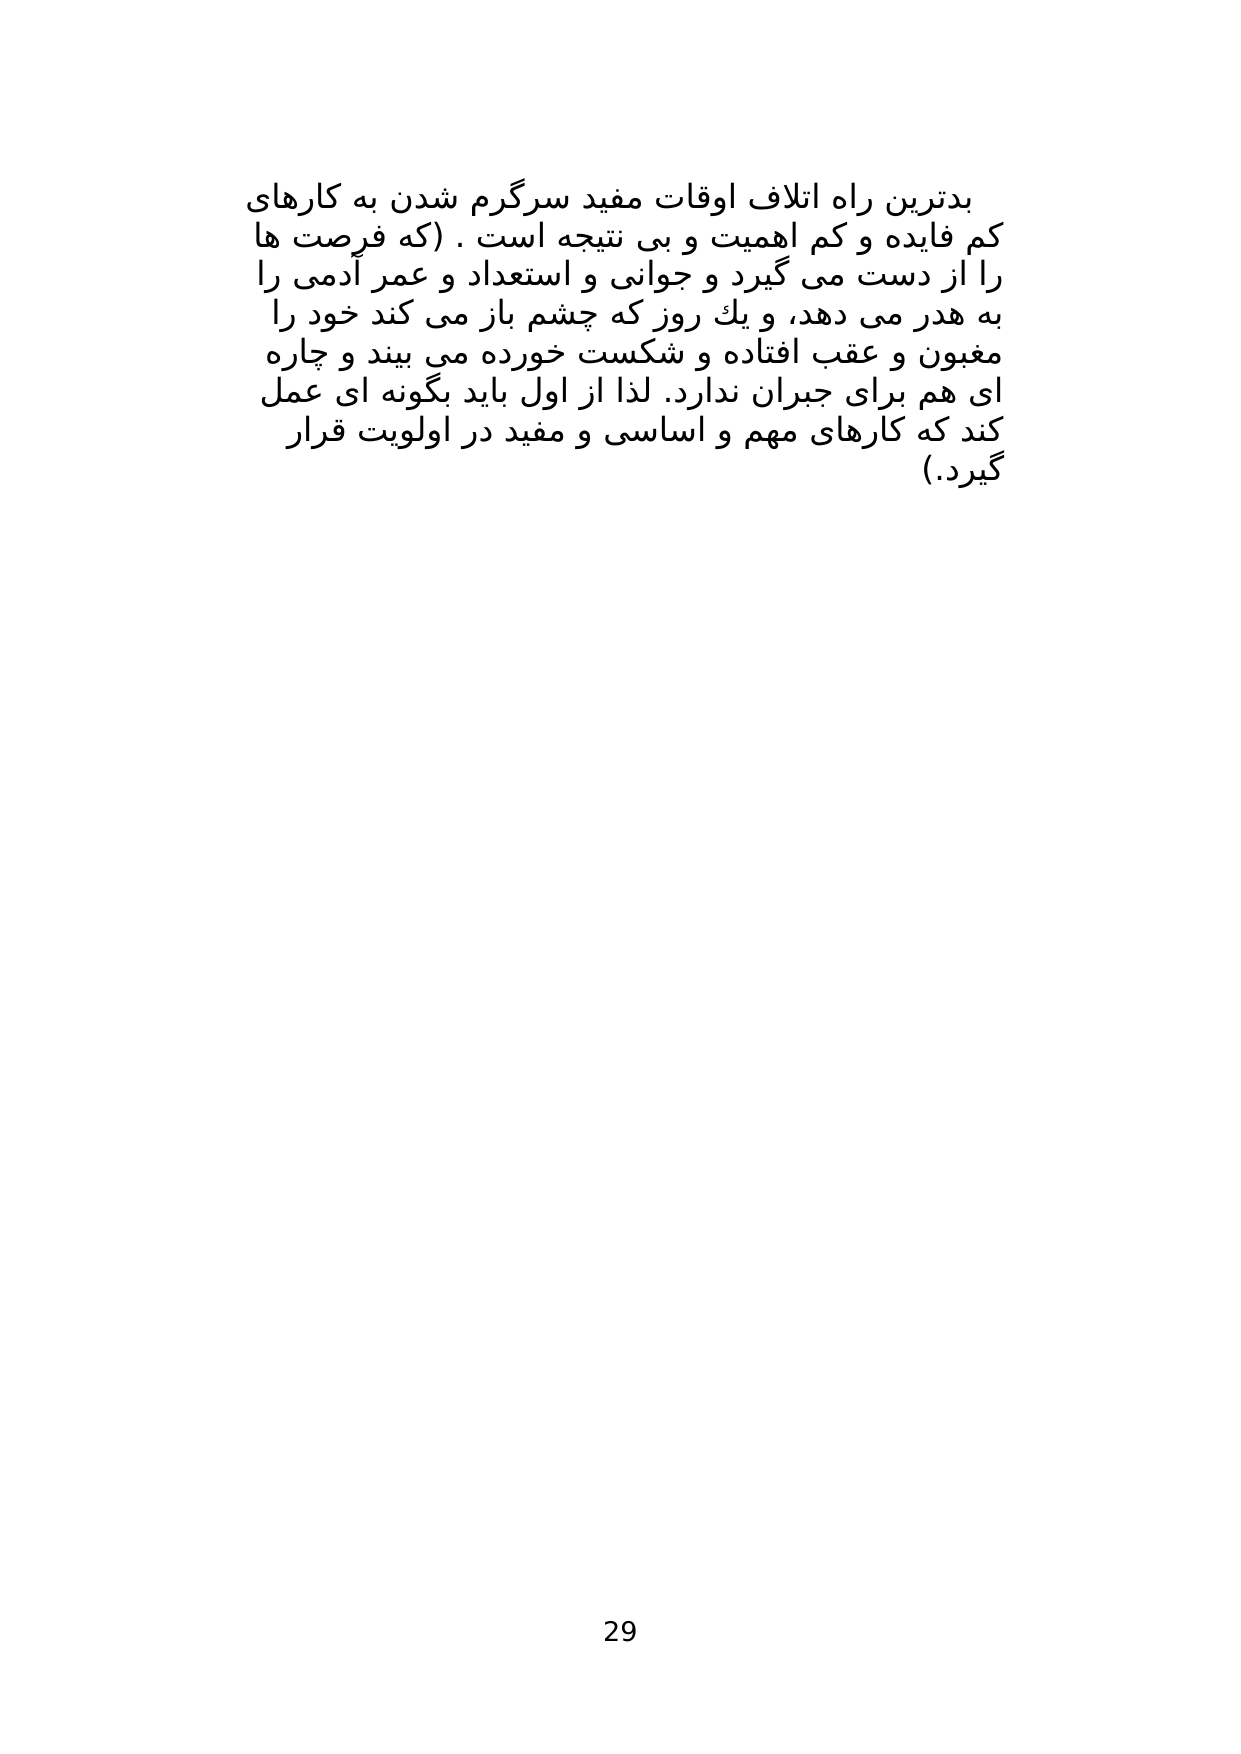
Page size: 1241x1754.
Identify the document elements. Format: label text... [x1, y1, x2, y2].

text بدترين راه اتلاف اوقات مفيد سرگرم شدن به كارهاى كم فايده و كم اهميت و بى نتيجه است . (كه فرصت ها را از دست مى گيرد و جوانى و استعداد و عمر آدمى را به هدر مى دهد، و يك روز كه چشم باز مى كند خود را مغبون و عقب افتاده و شكست خورده مى بيند و چاره اى هم براى جبران ندارد. لذا از اول بايد بگونه اى عمل كند كه كارهاى مهم و اساسى و مفيد در اولويت قرار گيرد.) [236, 177, 1004, 488]
